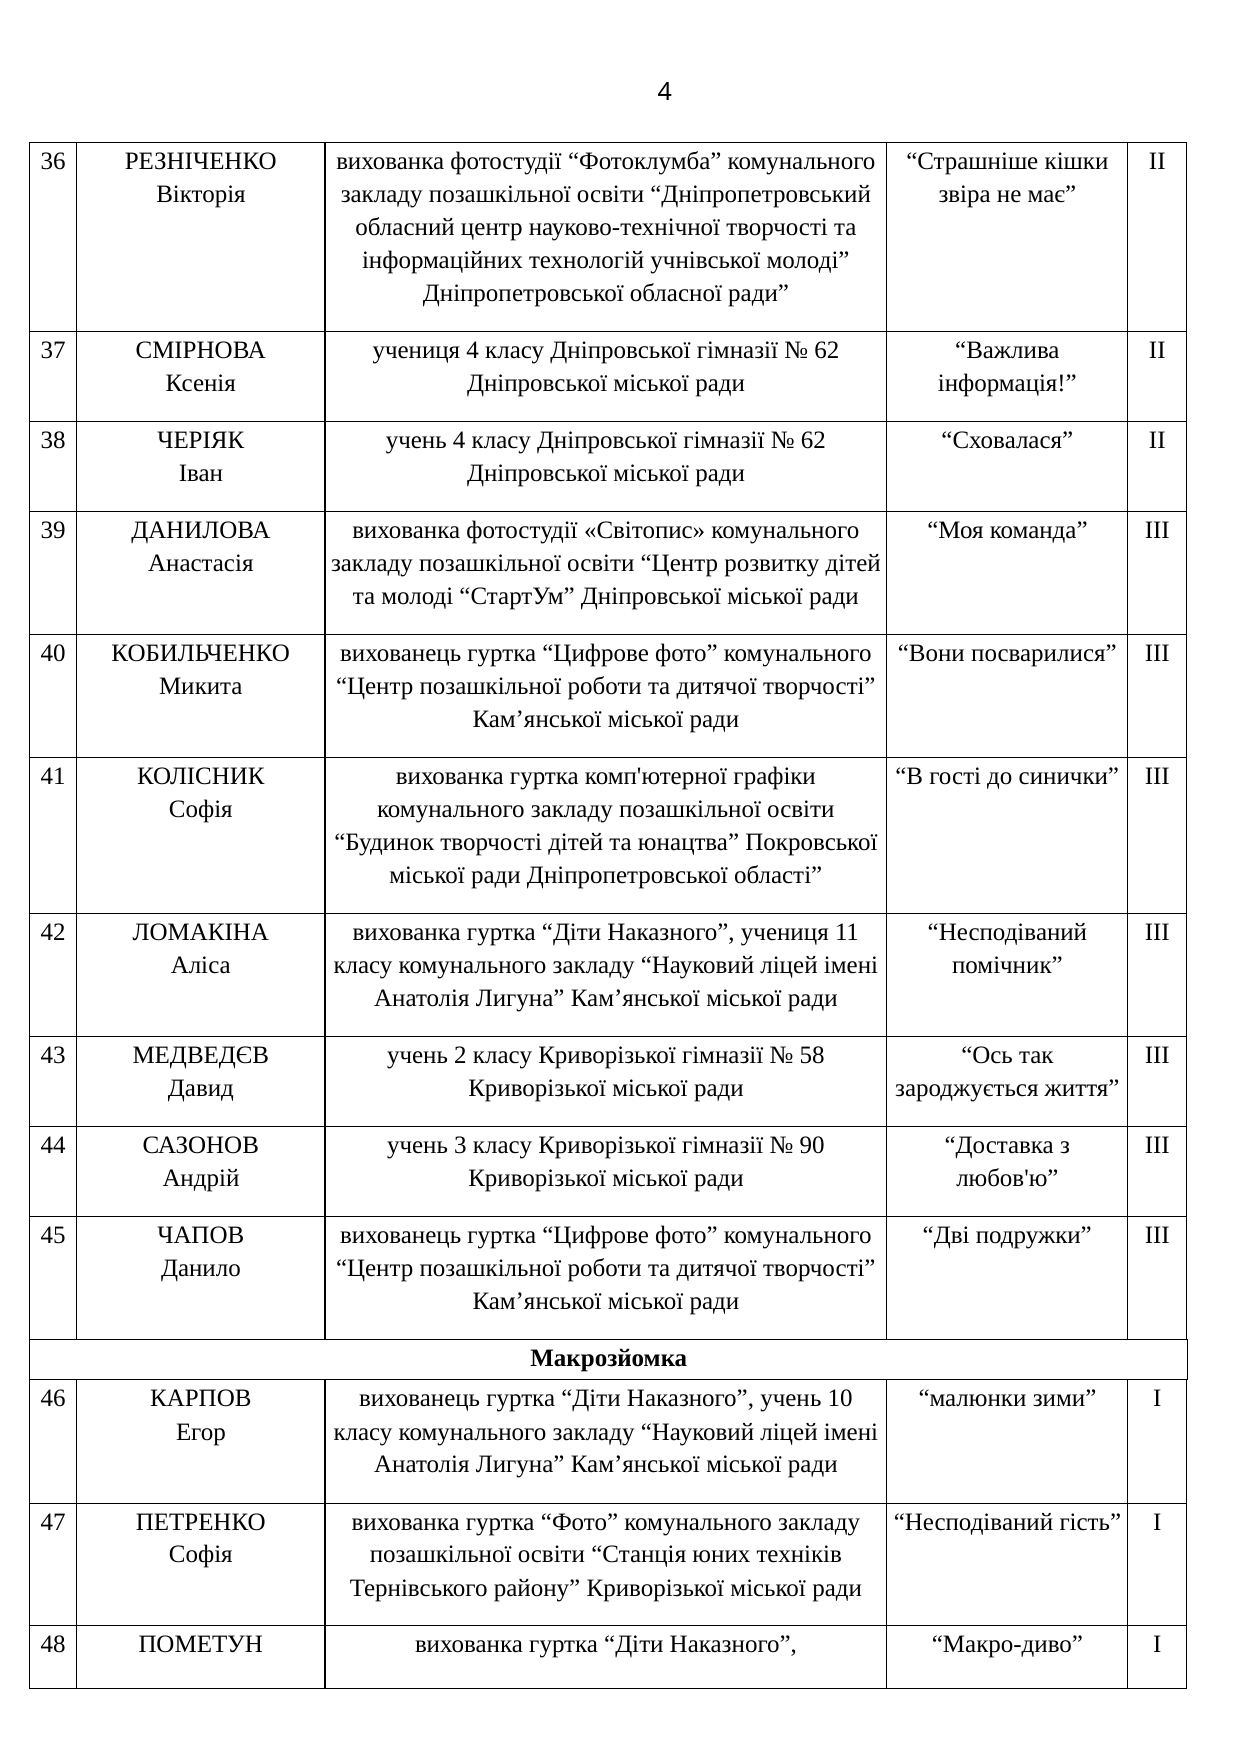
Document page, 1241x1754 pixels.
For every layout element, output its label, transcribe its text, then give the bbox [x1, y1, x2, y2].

table_cell 43 [30, 1037, 76, 1126]
table_cell “Несподіваний гість” [887, 1504, 1127, 1625]
table_cell вихованка фотостудії “Фотоклумба” комунального закладу позашкільної освіти “Дніпропетровський обласний центр науково-технічної творчості та інформаційних технологій учнівської молоді” Дніпропетровської обласної ради” [326, 143, 886, 331]
table_cell 39 [30, 512, 76, 634]
table_cell “Важлива інформація!” [887, 332, 1127, 421]
table_cell РЕЗНІЧЕНКО Вікторія [77, 143, 324, 331]
table_cell II [1128, 332, 1186, 421]
table_cell 42 [30, 914, 76, 1036]
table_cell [326, 1626, 886, 1688]
table_cell “Несподіваний помічник” [887, 914, 1127, 1036]
table_cell ПОМЕТУН Катерина [77, 1626, 324, 1688]
table_cell КАРПОВ Егор [77, 1380, 324, 1502]
table_cell “Макро-диво” [887, 1626, 1127, 1688]
table_cell СМІРНОВА Ксенія [77, 332, 324, 421]
table_cell III [1128, 635, 1186, 757]
table_cell I [1128, 1504, 1186, 1625]
table_cell I [1128, 1380, 1186, 1502]
table_cell вихованка гуртка “Діти Наказного”, учениця 11 класу комунального закладу “Науковий ліцей імені Анатолія Лигуна” Кам’янської міської ради [326, 914, 886, 1036]
table_cell II [1128, 143, 1186, 331]
table_cell вихованка фотостудії «Світопис» комунального закладу позашкільної освіти “Центр розвитку дітей та молоді “СтартУм” Дніпровської міської ради [326, 512, 886, 634]
table_cell 40 [30, 635, 76, 757]
table_cell вихованка гуртка “Фото” комунального закладу позашкільної освіти “Станція юних техніків Тернівського району” Криворізької міської ради [326, 1504, 886, 1625]
table_cell III [1128, 758, 1186, 913]
table_cell САЗОНОВ Андрій [77, 1127, 324, 1216]
table_cell 46 [30, 1380, 76, 1502]
table_cell 37 [30, 332, 76, 421]
table_cell ПЕТРЕНКО Софія [77, 1504, 324, 1625]
table_cell “Дві подружки” [887, 1217, 1127, 1339]
table_cell 48 [30, 1626, 76, 1688]
table_cell 41 [30, 758, 76, 913]
table_cell “Сховалася” [887, 422, 1127, 511]
table_cell III [1128, 1037, 1186, 1126]
table_cell учень 2 класу Криворізької гімназії № 58 Криворізької міської ради [326, 1037, 886, 1126]
table_cell ЧАПОВ Данило [77, 1217, 324, 1339]
table_cell 44 [30, 1127, 76, 1216]
table_cell “В гості до синички” [887, 758, 1127, 913]
table_cell КОБИЛЬЧЕНКО Микита [77, 635, 324, 757]
table_cell вихованець гуртка “Цифрове фото” комунального “Центр позашкільної роботи та дитячої творчості” Кам’янської міської ради [326, 635, 886, 757]
table_cell II [1128, 422, 1186, 511]
table_cell МЕДВЕДЄВ Давид [77, 1037, 324, 1126]
table_cell КОЛІСНИК Софія [77, 758, 324, 913]
table_cell вихованка гуртка комп'ютерної графіки комунального закладу позашкільної освіти “Будинок творчості дітей та юнацтва” Покровської міської ради Дніпропетровської області” [326, 758, 886, 913]
table_cell III [1128, 914, 1186, 1036]
table_cell 38 [30, 422, 76, 511]
table_cell Макрозйомка [30, 1340, 1187, 1379]
table_cell III [1128, 512, 1186, 634]
table_cell “Страшніше кішки звіра не має” [887, 143, 1127, 331]
table_cell 45 [30, 1217, 76, 1339]
table_cell “Доставка з любов'ю” [887, 1127, 1127, 1216]
table_cell учень 4 класу Дніпровської гімназії № 62 Дніпровської міської ради [326, 422, 886, 511]
table_cell учень 3 класу Криворізької гімназії № 90 Криворізької міської ради [326, 1127, 886, 1216]
table_cell I [1128, 1626, 1186, 1688]
table_cell 47 [30, 1504, 76, 1625]
table_cell вихованець гуртка “Цифрове фото” комунального “Центр позашкільної роботи та дитячої творчості” Кам’янської міської ради [326, 1217, 886, 1339]
table_cell ЧЕРІЯК Іван [77, 422, 324, 511]
table_cell “Ось так зароджується життя” [887, 1037, 1127, 1126]
table_cell III [1128, 1217, 1186, 1339]
table_cell “малюнки зими” [887, 1380, 1127, 1502]
table_cell учениця 4 класу Дніпровської гімназії № 62 Дніпровської міської ради [326, 332, 886, 421]
table_cell “Моя команда” [887, 512, 1127, 634]
table_cell “Вони посварилися” [887, 635, 1127, 757]
table_cell 36 [30, 143, 76, 331]
table_cell III [1128, 1127, 1186, 1216]
table_cell вихованець гуртка “Діти Наказного”, учень 10 класу комунального закладу “Науковий ліцей імені Анатолія Лигуна” Кам’янської міської ради [326, 1380, 886, 1502]
table_cell ЛОМАКІНА Аліса [77, 914, 324, 1036]
table_cell ДАНИЛОВА Анастасія [77, 512, 324, 634]
